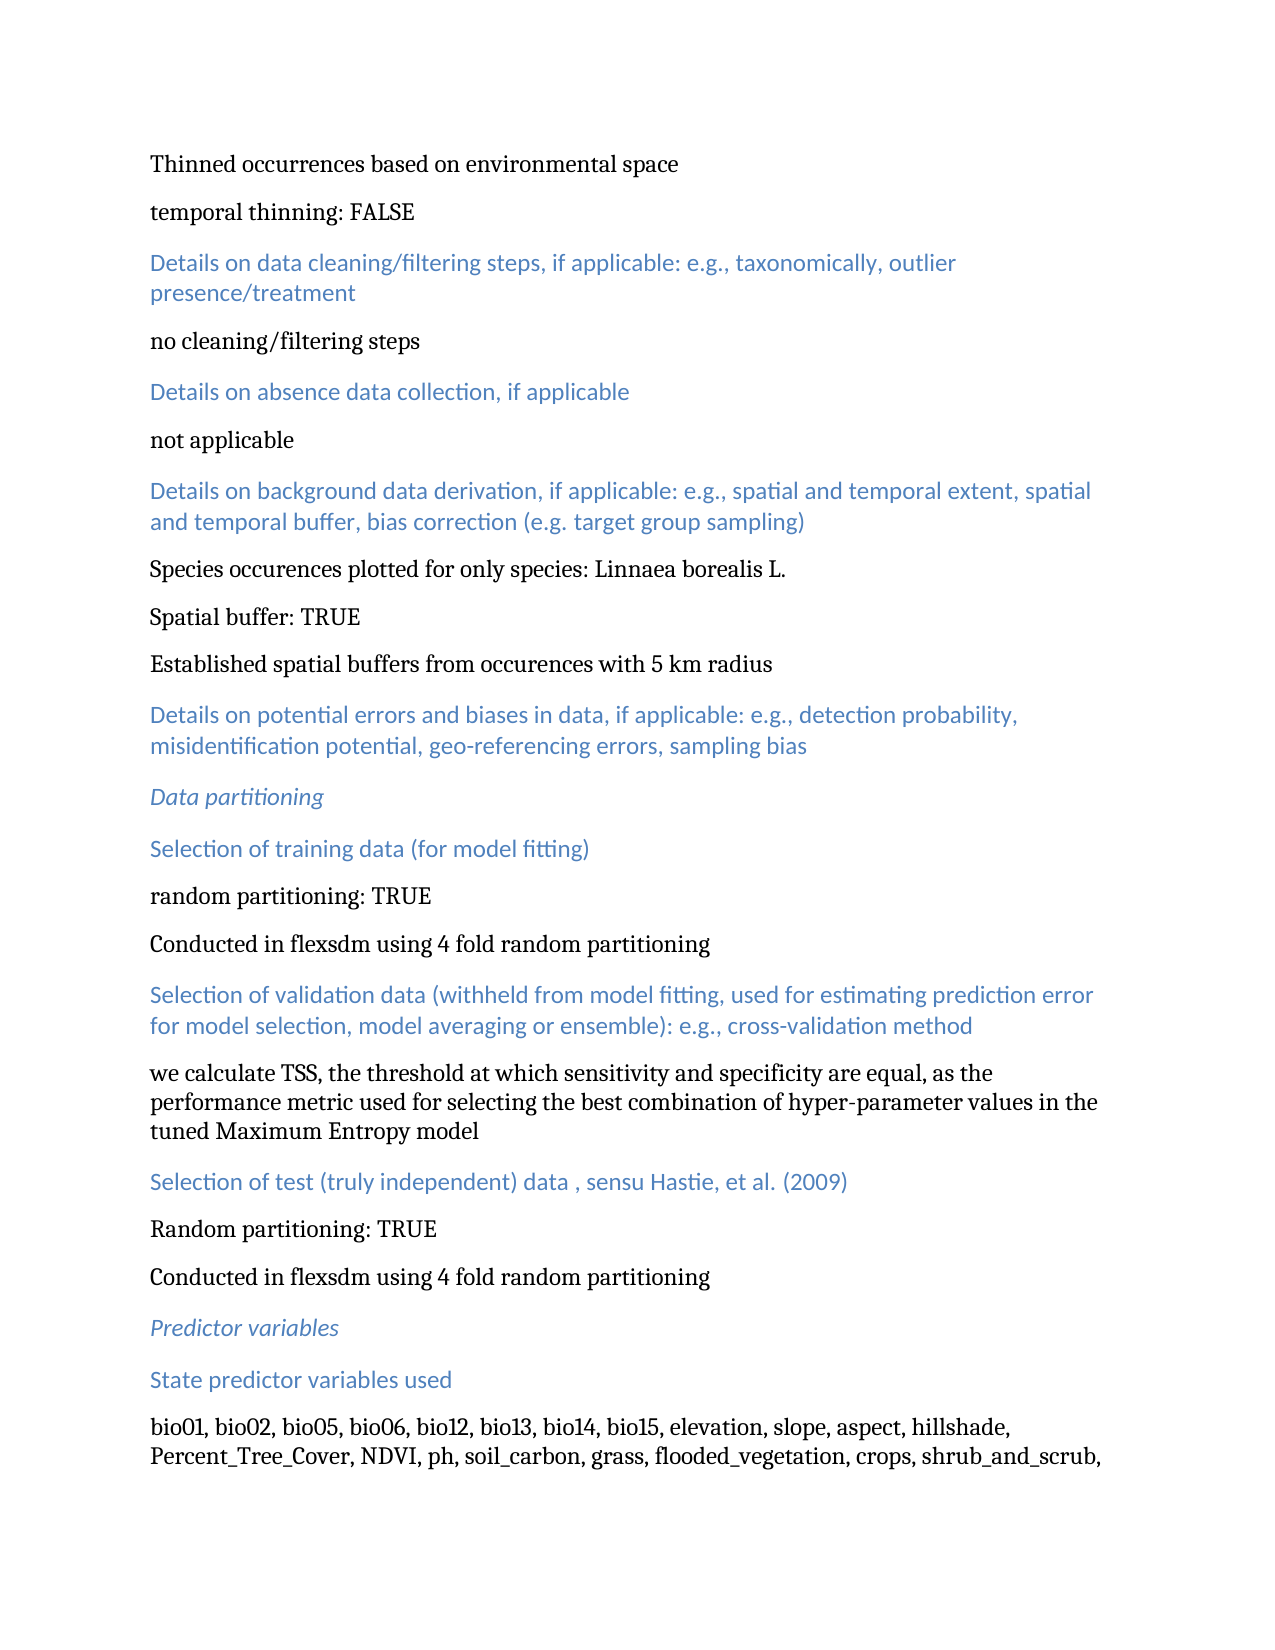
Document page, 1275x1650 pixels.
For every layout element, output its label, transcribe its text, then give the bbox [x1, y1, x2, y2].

text Random partitioning: TRUE [150, 1215, 1125, 1244]
text random partitioning: TRUE [150, 882, 1125, 911]
subtitle Details on data cleaning/filtering steps, if applicable: e.g., taxonomically, outlier presence/treatment [150, 247, 1125, 308]
subtitle State predictor variables used [150, 1364, 1125, 1394]
text not applicable [150, 426, 1125, 454]
text Conducted in flexsdm using 4 fold random partitioning [150, 1263, 1125, 1292]
text Thinned occurrences based on environmental space [150, 150, 1125, 179]
text Species occurences plotted for only species: Linnaea borealis L. [150, 555, 1125, 584]
text Established spatial buffers from occurences with 5 km radius [150, 650, 1125, 679]
subtitle Data partitioning [150, 782, 1125, 812]
text temporal thinning: FALSE [150, 197, 1125, 226]
subtitle Selection of test (truly independent) data , sensu Hastie, et al. (2009) [150, 1166, 1125, 1197]
subtitle Details on absence data collection, if applicable [150, 376, 1125, 407]
text no cleaning/filtering steps [150, 327, 1125, 356]
subtitle Predictor variables [150, 1312, 1125, 1343]
text Spatial buffer: TRUE [150, 603, 1125, 631]
subtitle Selection of validation data (withheld from model fitting, used for estimating prediction error for model selection, model averaging or ensemble): e.g., cross-validation method [150, 979, 1125, 1040]
subtitle Details on background data derivation, if applicable: e.g., spatial and temporal extent, spatial and temporal buffer, bias correction (e.g. target group sampling) [150, 475, 1125, 536]
subtitle Selection of training data (for model fitting) [150, 833, 1125, 863]
text we calculate TSS, the threshold at which sensitivity and specificity are equal, as the performance metric used for selecting the best combination of hyper-parameter values in the tuned Maximum Entropy model [150, 1059, 1125, 1145]
subtitle Details on potential errors and biases in data, if applicable: e.g., detection probability, misidentification potential, geo-referencing errors, sampling bias [150, 700, 1125, 761]
text Conducted in flexsdm using 4 fold random partitioning [150, 930, 1125, 958]
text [150, 1413, 1125, 1471]
